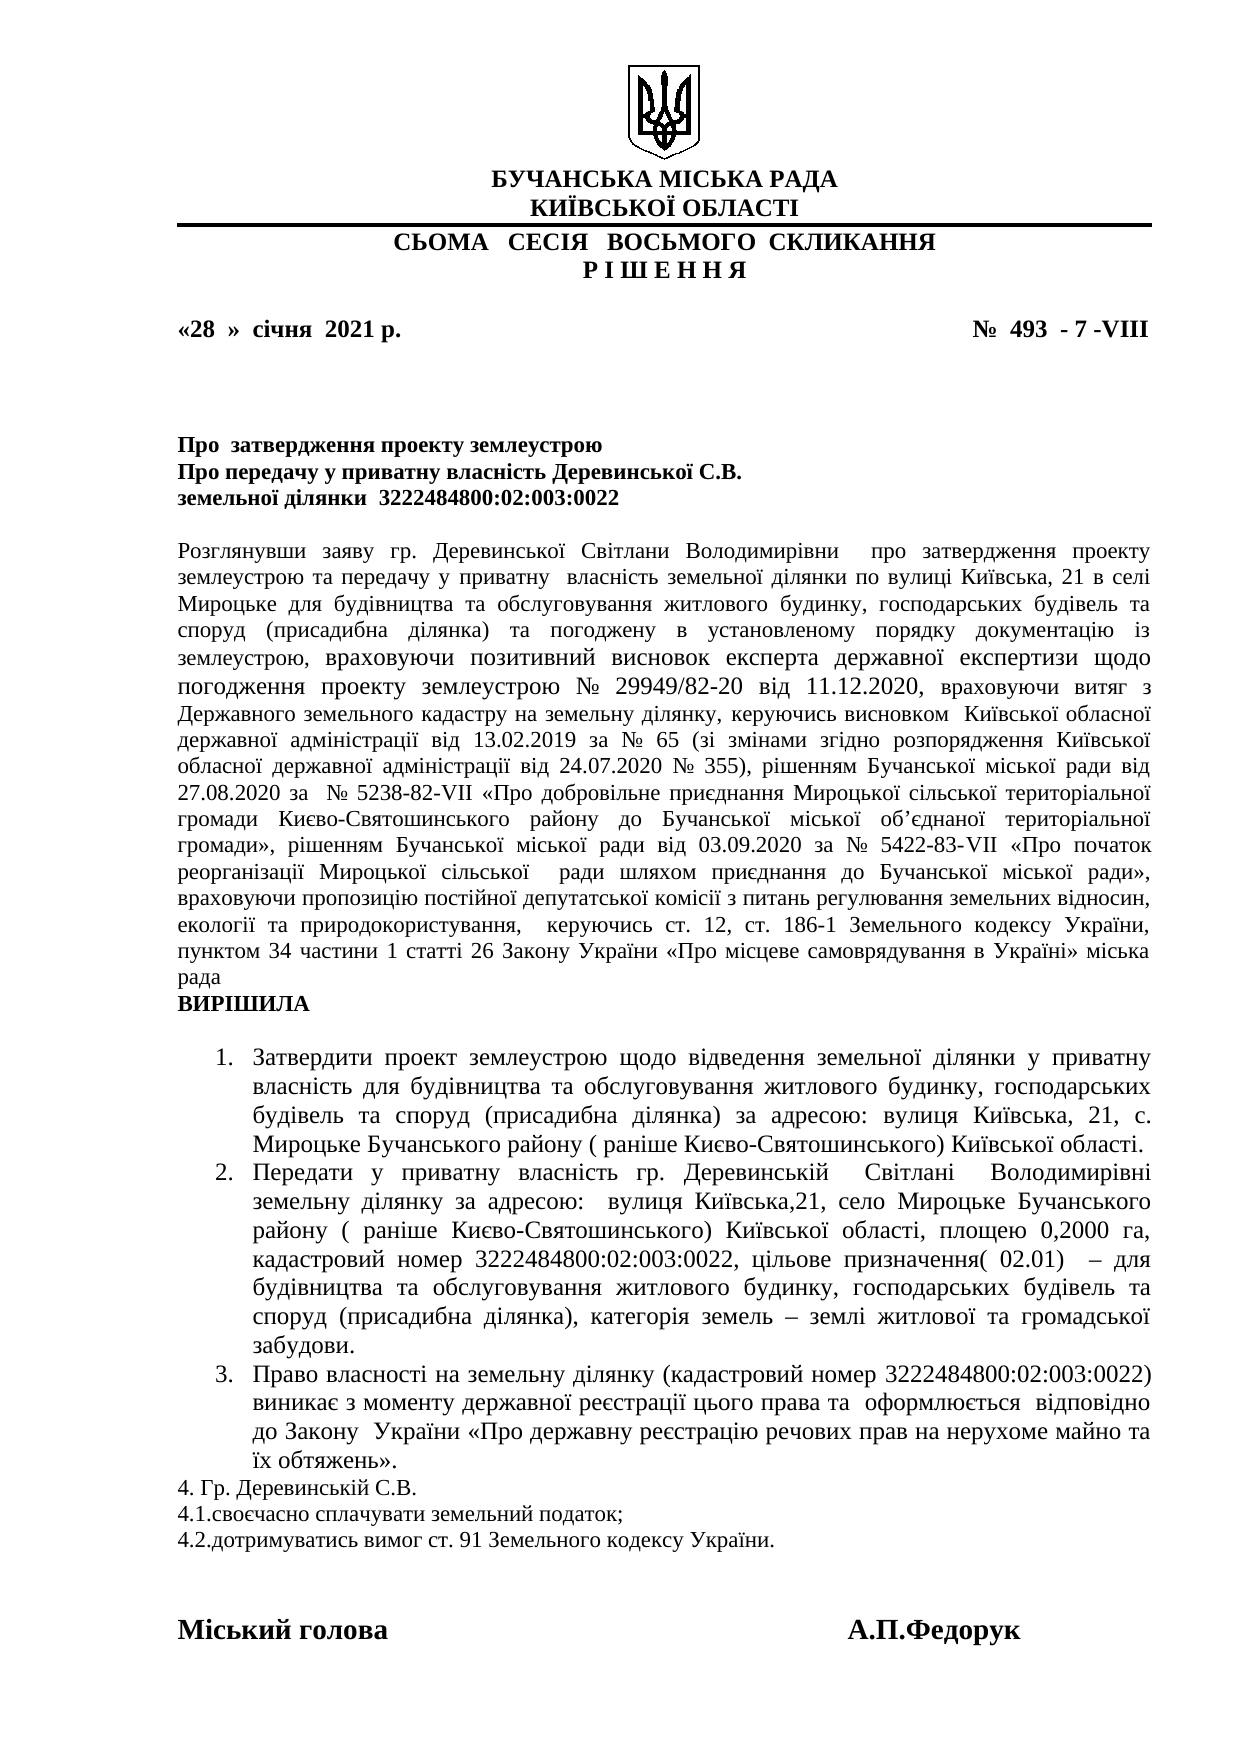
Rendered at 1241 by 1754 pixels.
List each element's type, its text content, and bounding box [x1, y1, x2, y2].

text Про передачу у приватну власність Деревинської С.В. [177, 458, 1152, 484]
text 4. Гр. Деревинській С.В. [177, 1474, 1152, 1500]
text СЬОМА СЕСІЯ ВОСЬМОГО СКЛИКАННЯ [177, 227, 1152, 255]
list Право власності на земельну ділянку (кадастровий номер 3222484800:02:003:0022) виникає з моменту державної реєстрації цього права та оформлюється відповідно до Закону України «Про державну реєстрацію речових прав на нерухоме майно та їх обтяжень». [215, 1359, 1152, 1474]
text Міський голова А.П.Федорук [177, 1612, 1152, 1646]
text ВИРІШИЛА [177, 990, 1152, 1016]
list Передати у приватну власність гр. Деревинській Світлані Володимирівні земельну ділянку за адресою: вулиця Київська,21, село Мироцьке Бучанського району ( раніше Києво-Святошинського) Київської області, площею 0,2000 га, кадастровий номер 3222484800:02:003:0022, цільове призначення( 02.01) – для будівництва та обслуговування житлового будинку, господарських будівель та споруд (присадибна ділянка), категорія земель – землі житлової та громадської забудови. [215, 1157, 1152, 1359]
text 4.1.своєчасно сплачувати земельний податок; [177, 1500, 1152, 1526]
list Затвердити проект землеустрою щодо відведення земельної ділянки у приватну власність для будівництва та обслуговування житлового будинку, господарських будівель та споруд (присадибна ділянка) за адресою: вулиця Київська, 21, с. Мироцьке Бучанського району ( раніше Києво-Святошинського) Київської області. [215, 1042, 1152, 1157]
text «28 » січня 2021 р. № 493 - 7 -VІІІ [177, 314, 1152, 343]
text 4.2.дотримуватись вимог ст. 91 Земельного кодексу України. [177, 1526, 1152, 1553]
text Розглянувши заяву гр. Деревинської Світлани Володимирівни про затвердження проекту землеустрою та передачу у приватну власність земельної ділянки по вулиці Київська, 21 в селі Мироцьке для будівництва та обслуговування житлового будинку, господарських будівель та споруд (присадибна ділянка) та погоджену в установленому порядку документацію із землеустрою, враховуючи позитивний висновок експерта державної експертизи щодо погодження проекту землеустрою № 29949/82-20 від 11.12.2020, враховуючи витяг з Державного земельного кадастру на земельну ділянку, керуючись висновком Київської обласної державної адміністрації від 13.02.2019 за № 65 (зі змінами згідно розпорядження Київської обласної державної адміністрації від 24.07.2020 № 355), рішенням Бучанської міської ради від 27.08.2020 за № 5238-82-VІІ «Про добровільне приєднання Мироцької сільської територіальної громади Києво-Святошинського району до Бучанської міської об’єднаної територіальної громади», рішенням Бучанської міської ради від 03.09.2020 за № 5422-83-VІІ «Про початок реорганізації Мироцької сільської ради шляхом приєднання до Бучанської міської ради», враховуючи пропозицію постійної депутатської комісії з питань регулювання земельних відносин, екології та природокористування, керуючись ст. 12, ст. 186-1 Земельного кодексу України, пунктом 34 частини 1 статті 26 Закону України «Про місцеве самоврядування в Україні» міська рада [177, 537, 1152, 990]
text Р І Ш Е Н Н Я [177, 255, 1152, 284]
text Про затвердження проекту землеустрою [177, 431, 1152, 458]
text БУЧАНСЬКА МІСЬКА РАДА [177, 164, 1152, 193]
text земельної ділянки 3222484800:02:003:0022 [177, 484, 1152, 511]
text КИЇВСЬКОЇ ОБЛАСТІ [177, 193, 1152, 223]
